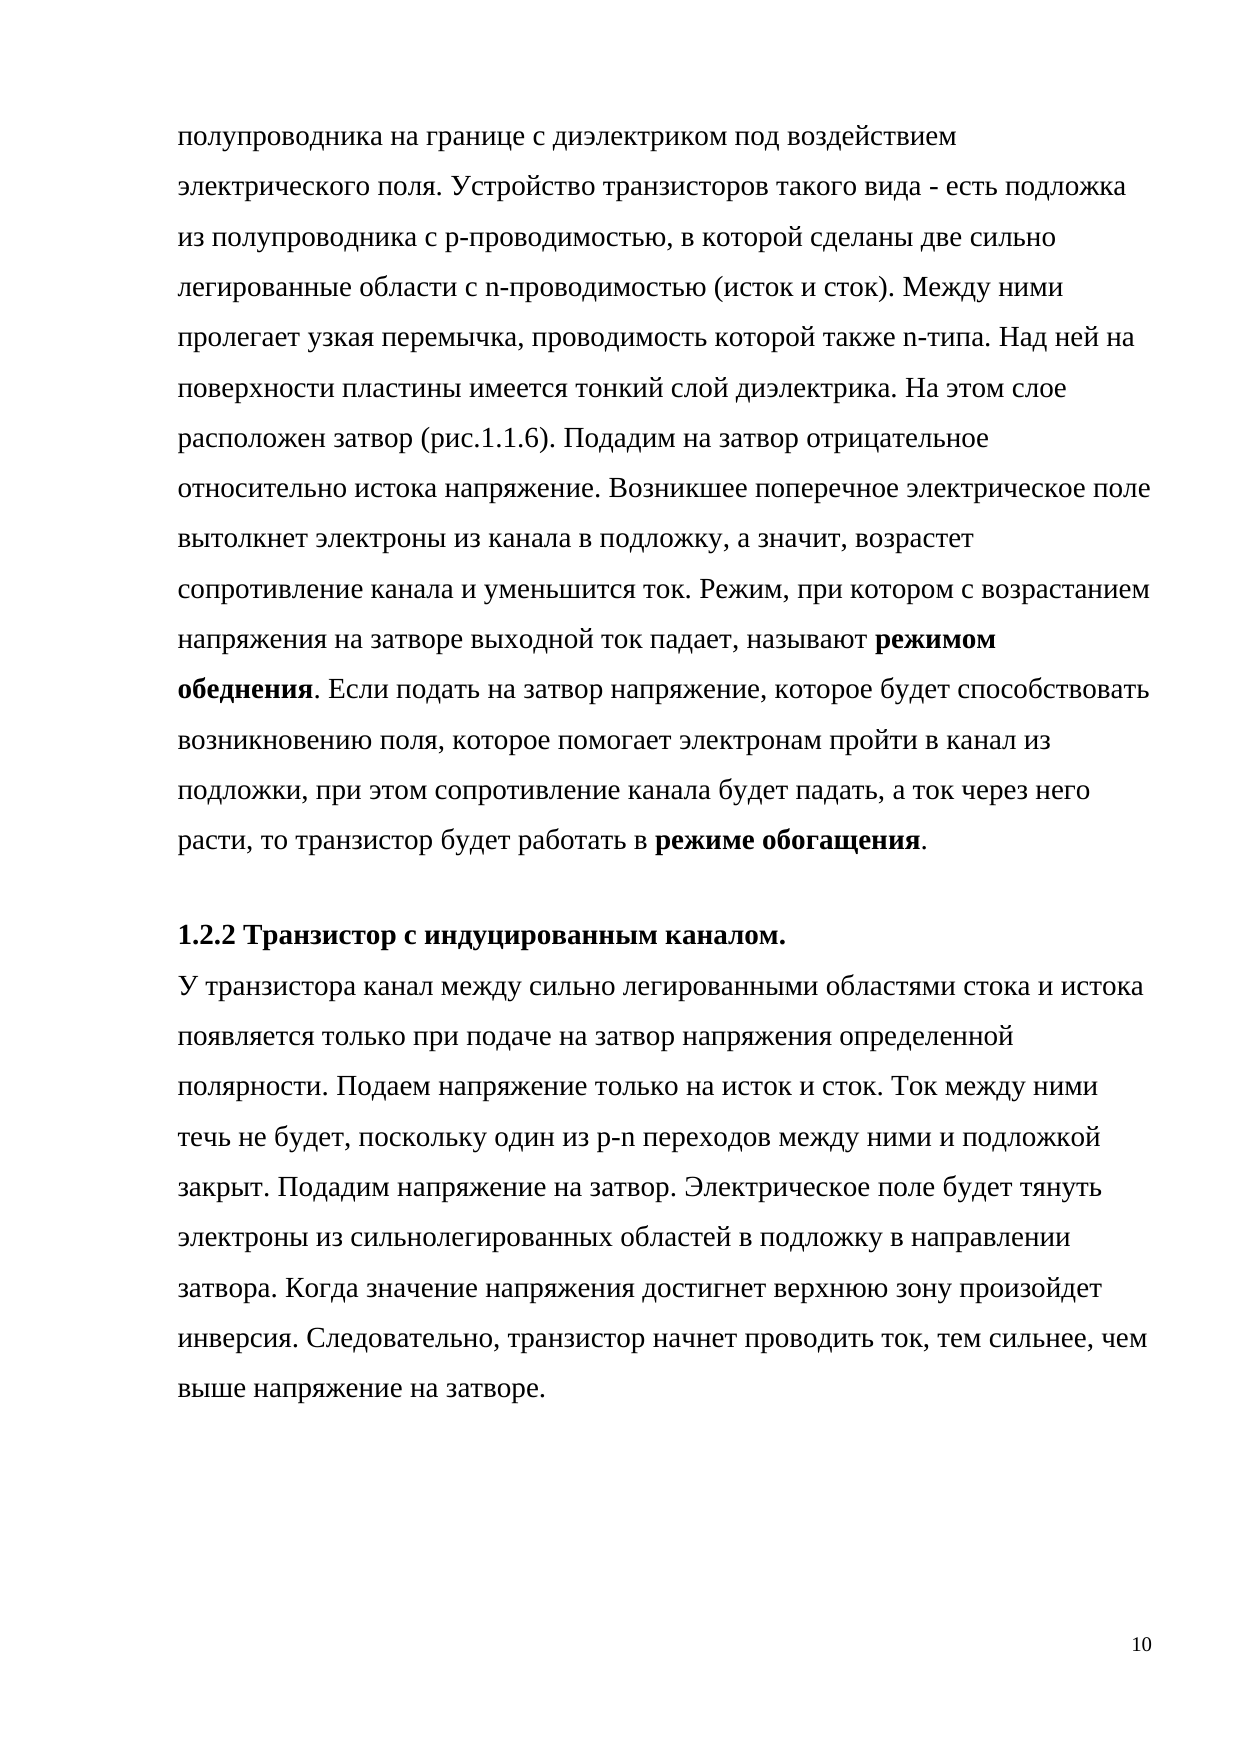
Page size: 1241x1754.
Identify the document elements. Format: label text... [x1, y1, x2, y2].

text полупроводника на границе с диэлектриком под воздействием электрического поля. Устройство транзисторов такого вида - есть подложка из полупроводника с p-проводимостью, в которой сделаны две сильно легированные области с n-проводимостью (исток и сток). Между ними пролегает узкая перемычка, проводимость которой также n-типа. Над ней на поверхности пластины имеется тонкий слой диэлектрика. На этом слое расположен затвор (рис.1.1.6). Подадим на затвор отрицательное относительно истока напряжение. Возникшее поперечное электрическое поле вытолкнет электроны из канала в подложку, а значит, возрастет сопротивление канала и уменьшится ток. Режим, при котором с возрастанием напряжения на затворе выходной ток падает, называют режимом обеднения. Если подать на затвор напряжение, которое будет способствовать возникновению поля, которое помогает электронам пройти в канал из подложки, при этом сопротивление канала будет падать, а ток через него расти, то транзистор будет работать в режиме обогащения. 1.2.2 Транзистор с индуцированным каналом. У транзистора канал между сильно легированными областями стока и истока появляется только при подаче на затвор напряжения определенной полярности. Подаем напряжение только на исток и сток. Ток между ними течь не будет, поскольку один из p-n переходов между ними и подложкой закрыт. Подадим напряжение на затвор. Электрическое поле будет тянуть электроны из сильнолегированных областей в подложку в направлении затвора. Когда значение напряжения достигнет верхнюю зону произойдет инверсия. Следовательно, транзистор начнет проводить ток, тем сильнее, чем выше напряжение на затворе. [177, 118, 1152, 1440]
